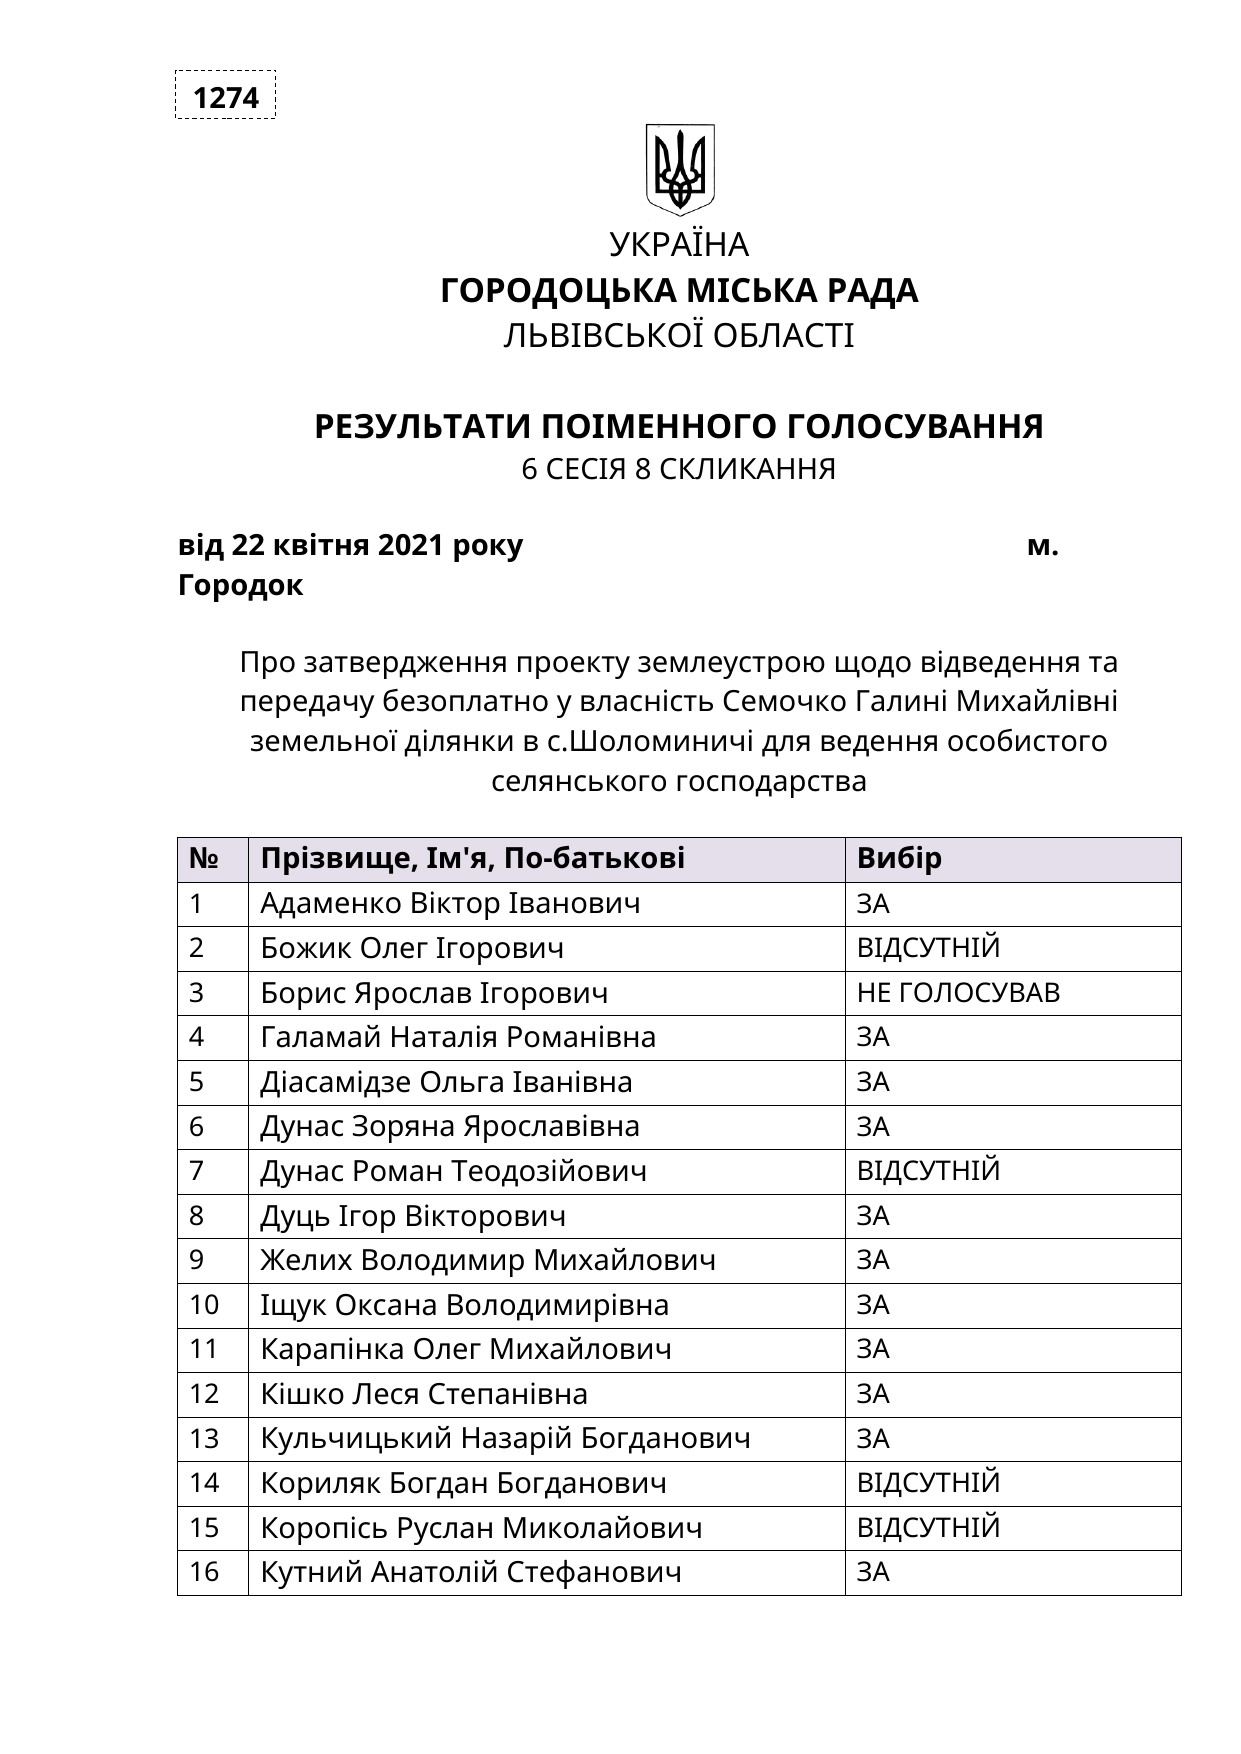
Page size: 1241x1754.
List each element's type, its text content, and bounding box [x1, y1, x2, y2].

table_cell ВІДСУТНІЙ [846, 1462, 1181, 1506]
table_cell 13 [178, 1418, 248, 1461]
table_cell 9 [178, 1239, 248, 1283]
table_cell ЗА [846, 1239, 1181, 1283]
table_cell 1 [178, 883, 248, 926]
table_cell Божик Олег Ігорович [249, 927, 845, 971]
table_cell Адаменко Віктор Іванович [249, 883, 845, 926]
table_cell 6 [178, 1106, 248, 1149]
text УКРАЇНА [177, 221, 1181, 266]
picture [633, 118, 726, 221]
table_header Вибір [846, 838, 1181, 882]
table_cell 8 [178, 1195, 248, 1238]
table_cell 5 [178, 1061, 248, 1104]
table_cell Желих Володимир Михайлович [249, 1239, 845, 1283]
table_cell Дунас Зоряна Ярославівна [249, 1106, 845, 1149]
table_cell 12 [178, 1373, 248, 1417]
table_cell ЗА [846, 1106, 1181, 1149]
text РЕЗУЛЬТАТИ ПОІМЕННОГО ГОЛОСУВАННЯ [177, 403, 1181, 448]
table_cell Дунас Роман Теодозійович [249, 1150, 845, 1194]
table_cell 10 [178, 1284, 248, 1327]
table_cell 16 [178, 1551, 248, 1595]
table_cell ВІДСУТНІЙ [846, 1150, 1181, 1194]
text ЛЬВІВСЬКОЇ ОБЛАСТІ [177, 312, 1181, 357]
table_cell ЗА [846, 1061, 1181, 1104]
table_cell ЗА [846, 1195, 1181, 1238]
table_cell ЗА [846, 1329, 1181, 1372]
table_cell ЗА [846, 1016, 1181, 1060]
table_cell 14 [178, 1462, 248, 1506]
text від 22 квітня 2021 року м. Городок [177, 525, 1181, 604]
table_cell Дуць Ігор Вікторович [249, 1195, 845, 1238]
table_cell 11 [178, 1329, 248, 1372]
table_cell Кішко Леся Степанівна [249, 1373, 845, 1417]
table_cell Борис Ярослав Ігорович [249, 972, 845, 1015]
table_cell Кутний Анатолій Стефанович [249, 1551, 845, 1595]
text 6 СЕСІЯ 8 СКЛИКАННЯ [177, 448, 1181, 488]
table_cell 4 [178, 1016, 248, 1060]
table_cell ЗА [846, 883, 1181, 926]
table_cell Галамай Наталія Романівна [249, 1016, 845, 1060]
table_cell НЕ ГОЛОСУВАВ [846, 972, 1181, 1015]
text ГОРОДОЦЬКА МІСЬКА РАДА [177, 266, 1181, 312]
table_cell ЗА [846, 1551, 1181, 1595]
table_cell Кульчицький Назарій Богданович [249, 1418, 845, 1461]
table_cell 15 [178, 1507, 248, 1550]
table_cell ЗА [846, 1284, 1181, 1327]
table_cell Карапінка Олег Михайлович [249, 1329, 845, 1372]
table_cell ЗА [846, 1373, 1181, 1417]
table_header № [178, 838, 248, 882]
table_cell ЗА [846, 1418, 1181, 1461]
table_cell ВІДСУТНІЙ [846, 927, 1181, 971]
table_cell Коропісь Руслан Миколайович [249, 1507, 845, 1550]
table_header Прізвище, Ім'я, По-батькові [249, 838, 845, 882]
table_cell Діасамідзе Ольга Іванівна [249, 1061, 845, 1104]
text Про затвердження проекту землеустрою щодо відведення та передачу безоплатно у власність Семочко Галині Михайлівні земельної ділянки в с.Шоломиничі для ведення особистого селянського господарства [177, 641, 1181, 800]
table_cell Кориляк Богдан Богданович [249, 1462, 845, 1506]
table_cell 7 [178, 1150, 248, 1194]
table_cell 2 [178, 927, 248, 971]
table_cell ВІДСУТНІЙ [846, 1507, 1181, 1550]
table_cell Іщук Оксана Володимирівна [249, 1284, 845, 1327]
table_cell 3 [178, 972, 248, 1015]
